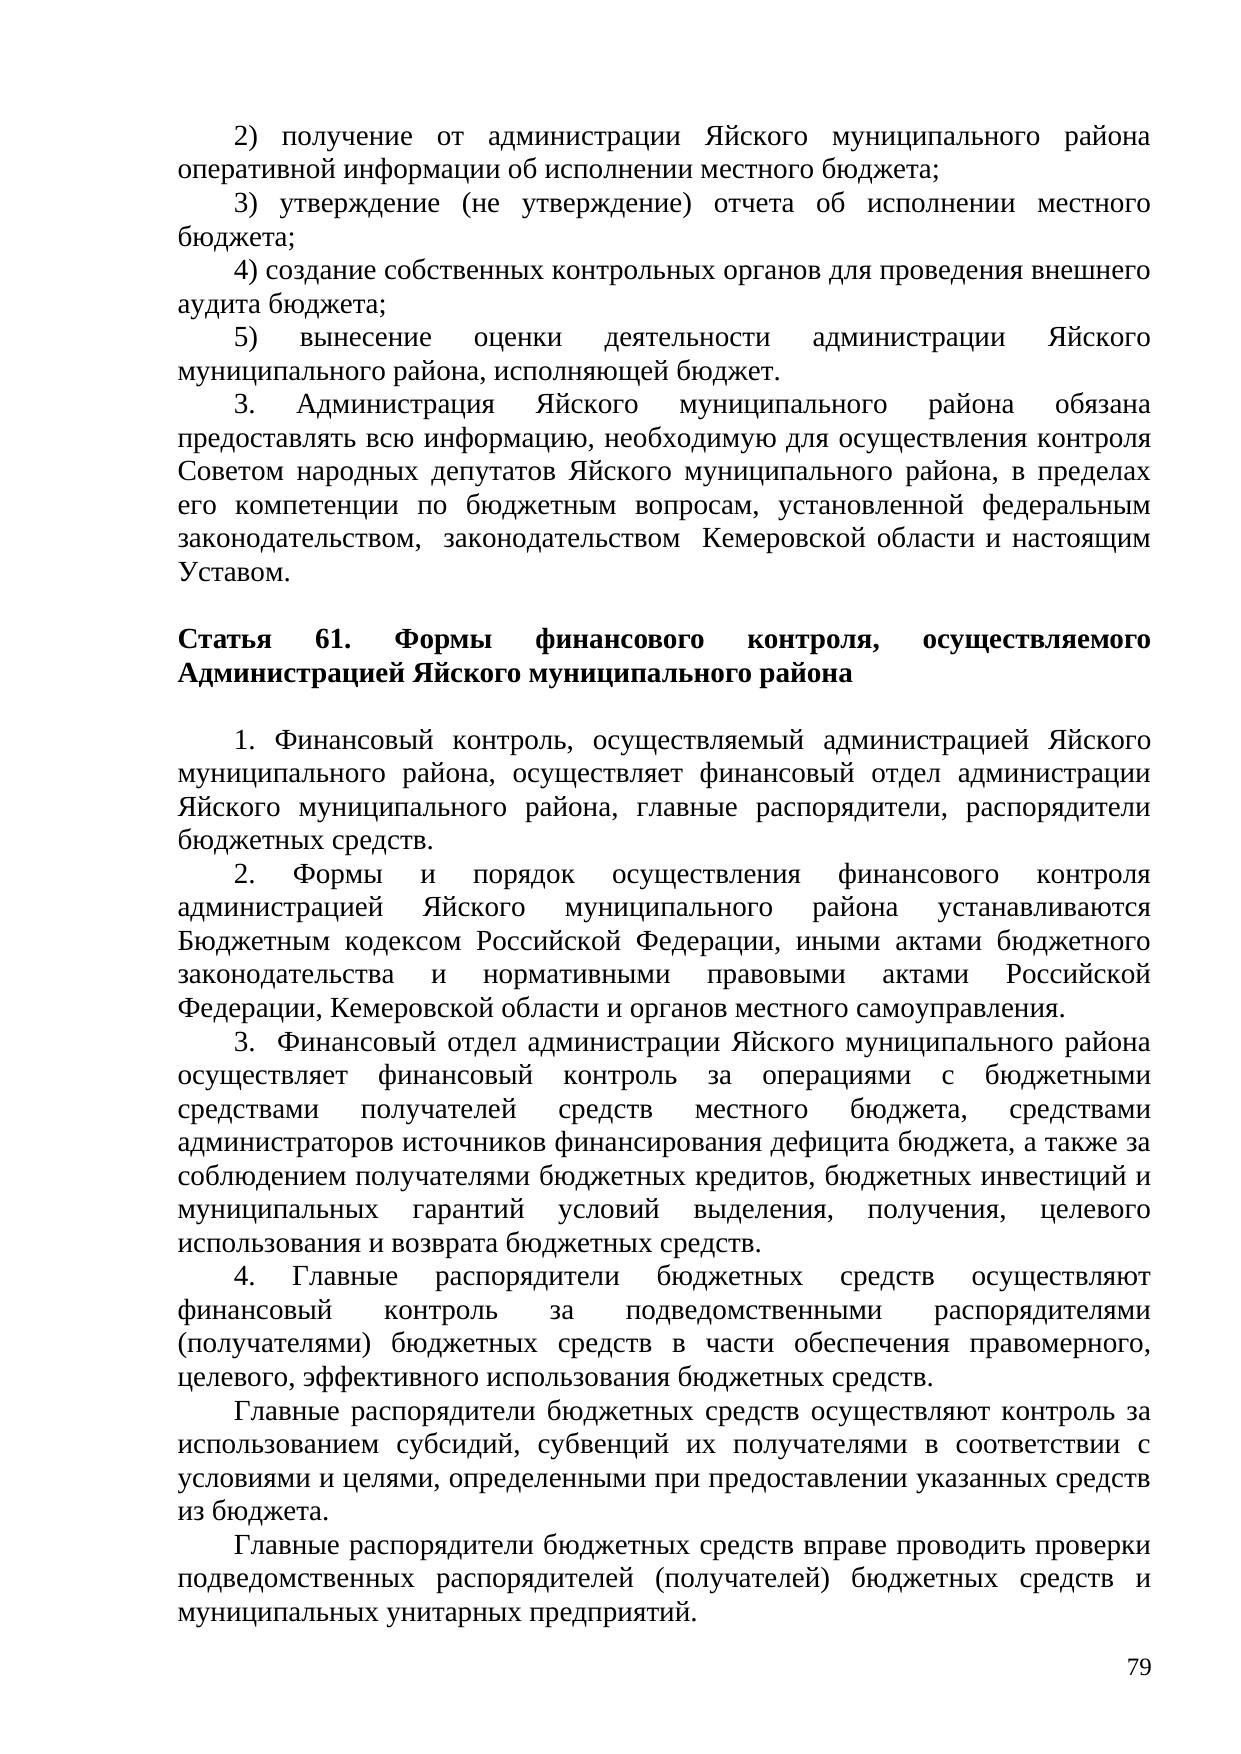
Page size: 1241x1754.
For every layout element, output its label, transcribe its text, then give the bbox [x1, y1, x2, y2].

text 3. Финансовый отдел администрации Яйского муниципального района осуществляет финансовый контроль за операциями с бюджетными средствами получателей средств местного бюджета, средствами администраторов источников финансирования дефицита бюджета, а также за соблюдением получателями бюджетных кредитов, бюджетных инвестиций и муниципальных гарантий условий выделения, получения, целевого использования и возврата бюджетных средств. [177, 1024, 1152, 1258]
text 2) получение от администрации Яйского муниципального района оперативной информации об исполнении местного бюджета; [177, 118, 1152, 185]
text Главные распорядители бюджетных средств вправе проводить проверки подведомственных распорядителей (получателей) бюджетных средств и муниципальных унитарных предприятий. [177, 1527, 1152, 1627]
text 3) утверждение (не утверждение) отчета об исполнении местного бюджета; [177, 185, 1152, 252]
text 1. Финансовый контроль, осуществляемый администрацией Яйского муниципального района, осуществляет финансовый отдел администрации Яйского муниципального района, главные распорядители, распорядители бюджетных средств. [177, 722, 1152, 856]
text 5) вынесение оценки деятельности администрации Яйского муниципального района, исполняющей бюджет. [177, 319, 1152, 386]
text Главные распорядители бюджетных средств осуществляют контроль за использованием субсидий, субвенций их получателями в соответствии с условиями и целями, определенными при предоставлении указанных средств из бюджета. [177, 1393, 1152, 1527]
text 2. Формы и порядок осуществления финансового контроля администрацией Яйского муниципального района устанавливаются Бюджетным кодексом Российской Федерации, иными актами бюджетного законодательства и нормативными правовыми актами Российской Федерации, Кемеровской области и органов местного самоуправления. [177, 856, 1152, 1024]
text 4. Главные распорядители бюджетных средств осуществляют финансовый контроль за подведомственными распорядителями (получателями) бюджетных средств в части обеспечения правомерного, целевого, эффективного использования бюджетных средств. [177, 1258, 1152, 1393]
text 4) создание собственных контрольных органов для проведения внешнего аудита бюджета; [177, 252, 1152, 319]
text 3. Администрация Яйского муниципального района обязана предоставлять всю информацию, необходимую для осуществления контроля Советом народных депутатов Яйского муниципального района, в пределах его компетенции по бюджетным вопросам, установленной федеральным законодательством, законодательством Кемеровской области и настоящим Уставом. [177, 386, 1152, 588]
text Статья 61. Формы финансового контроля, осуществляемого Администрацией Яйского муниципального района [177, 621, 1152, 688]
